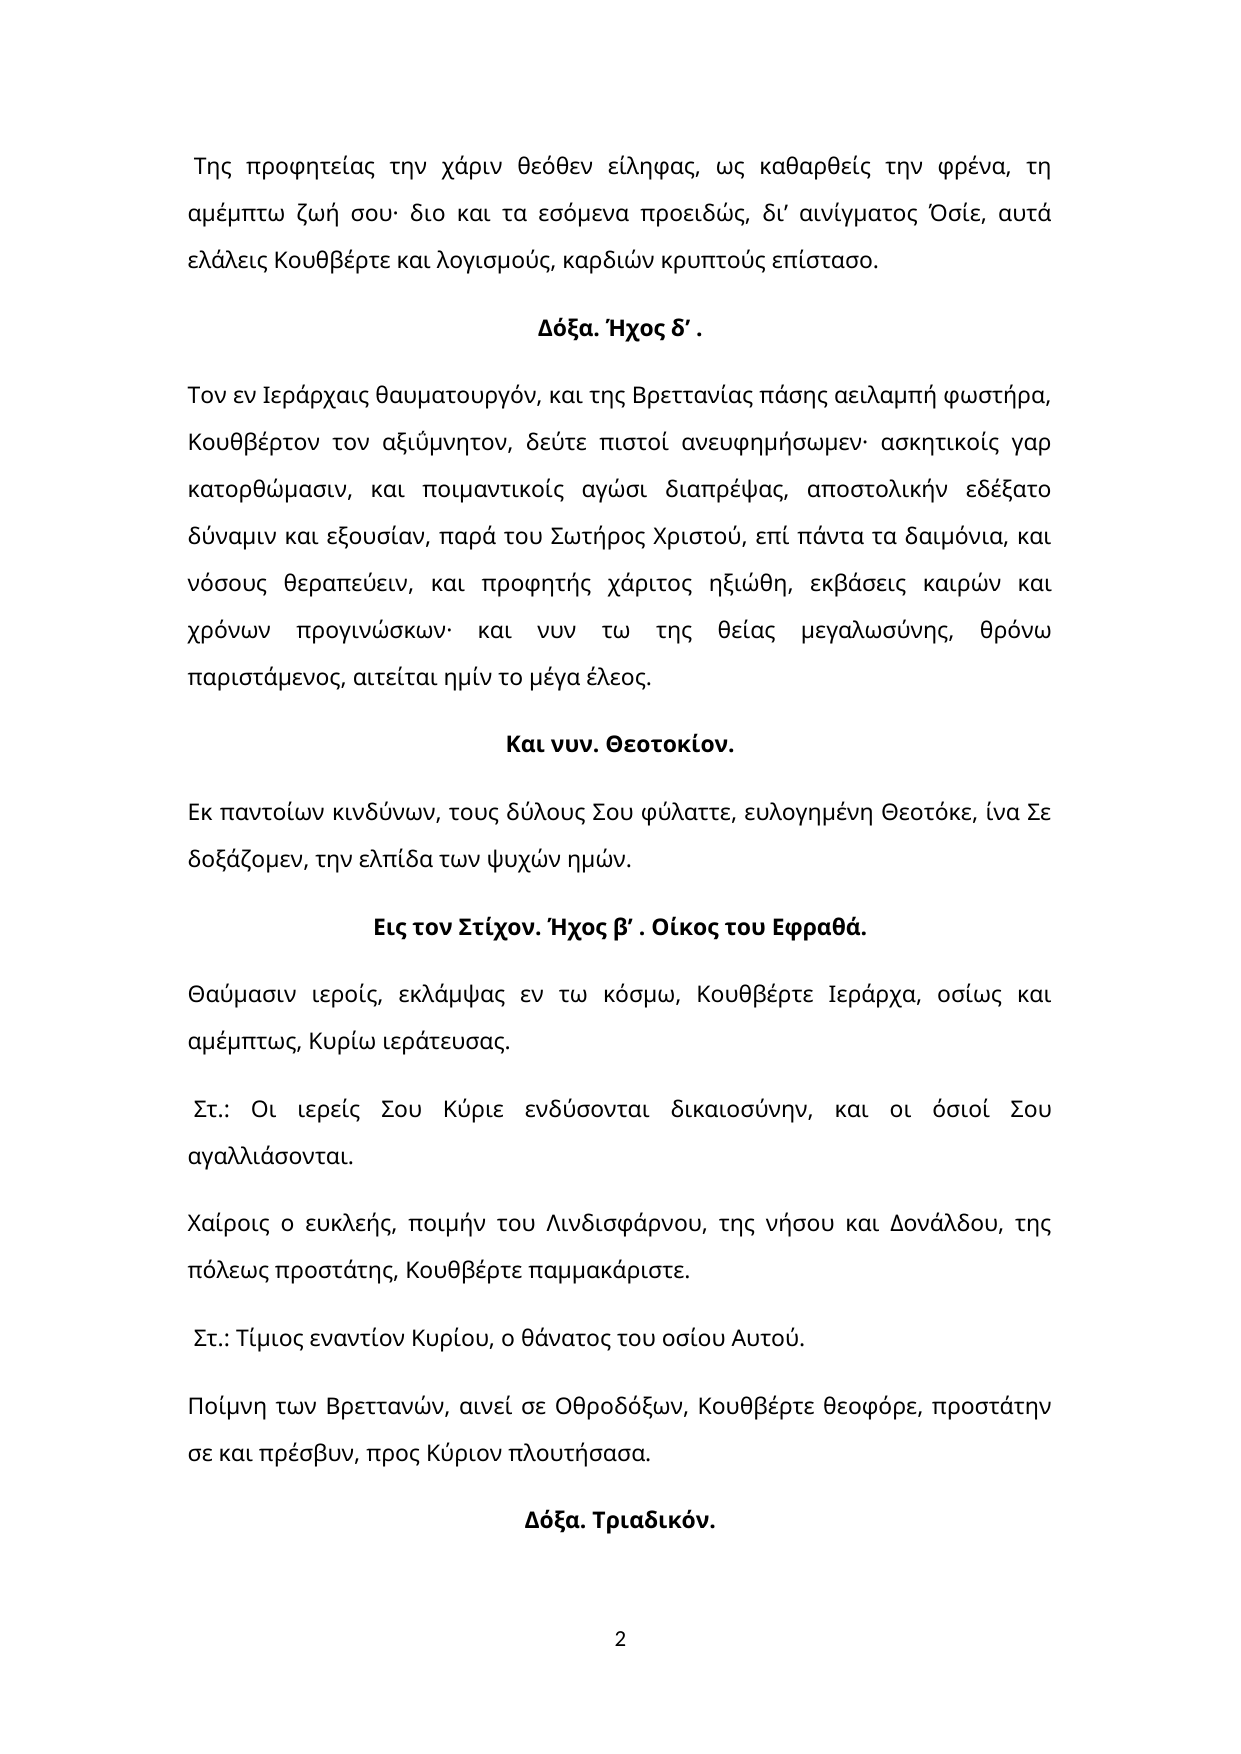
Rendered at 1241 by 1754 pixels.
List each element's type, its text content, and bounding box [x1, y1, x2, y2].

text Δόξα. Ήχος δ’ . [187, 311, 1053, 343]
text Θαύμασιν ιεροίς, εκλάμψας εν τω κόσμω, Κουθβέρτε Ιεράρχα, οσίως και αμέμπτως, Κυρίω ιεράτευσας. [187, 978, 1053, 1056]
text Εκ παντοίων κινδύνων, τους δύλους Σου φύλαττε, ευλογημένη Θεοτόκε, ίνα Σε δοξάζομεν, την ελπίδα των ψυχών ημών. [187, 796, 1053, 874]
text Χαίροις ο ευκλεής, ποιμήν του Λινδισφάρνου, της νήσου και Δονάλδου, της πόλεως προστάτης, Κουθβέρτε παμμακάριστε. [187, 1207, 1053, 1285]
text Και νυν. Θεοτοκίον. [187, 728, 1053, 759]
text Της προφητείας την χάριν θεόθεν είληφας, ως καθαρθείς την φρένα, τη αμέμπτω ζωή σου· διο και τα εσόμενα προειδώς, δι’ αινίγματος Όσίε, αυτά ελάλεις Κουθβέρτε και λογισμούς, καρδιών κρυπτούς επίστασο. [187, 150, 1053, 275]
text Εις τον Στίχον. Ήχος β’ . Οίκος του Εφραθά. [187, 910, 1053, 942]
text Στ.: Οι ιερείς Σου Κύριε ενδύσονται δικαιοσύνην, και οι όσιοί Σου αγαλλιάσονται. [187, 1093, 1053, 1171]
text Τον εν Ιεράρχαις θαυματουργόν, και της Βρεττανίας πάσης αειλαμπή φωστήρα, Κουθβέρτον τον αξιΰμνητον, δεύτε πιστοί ανευφημήσωμεν· ασκητικοίς γαρ κατορθώμασιν, και ποιμαντικοίς αγώσι διαπρέψας, αποστολικήν εδέξατο δύναμιν και εξουσίαν, παρά του Σωτήρος Χριστού, επί πάντα τα δαιμόνια, και νόσους θεραπεύειν, και προφητής χάριτος ηξιώθη, εκβάσεις καιρών και χρόνων προγινώσκων· και νυν τω της θείας μεγαλωσύνης, θρόνω παριστάμενος, αιτείται ημίν το μέγα έλεος. [187, 379, 1053, 692]
text Στ.: Τίμιος εναντίον Κυρίου, ο θάνατος του οσίου Αυτού. [187, 1322, 1053, 1353]
text Ποίμνη των Βρεττανών, αινεί σε Οθροδόξων, Κουθβέρτε θεοφόρε, προστάτην σε και πρέσβυν, προς Κύριον πλουτήσασα. [187, 1389, 1053, 1468]
text Δόξα. Τριαδικόν. [187, 1504, 1053, 1535]
